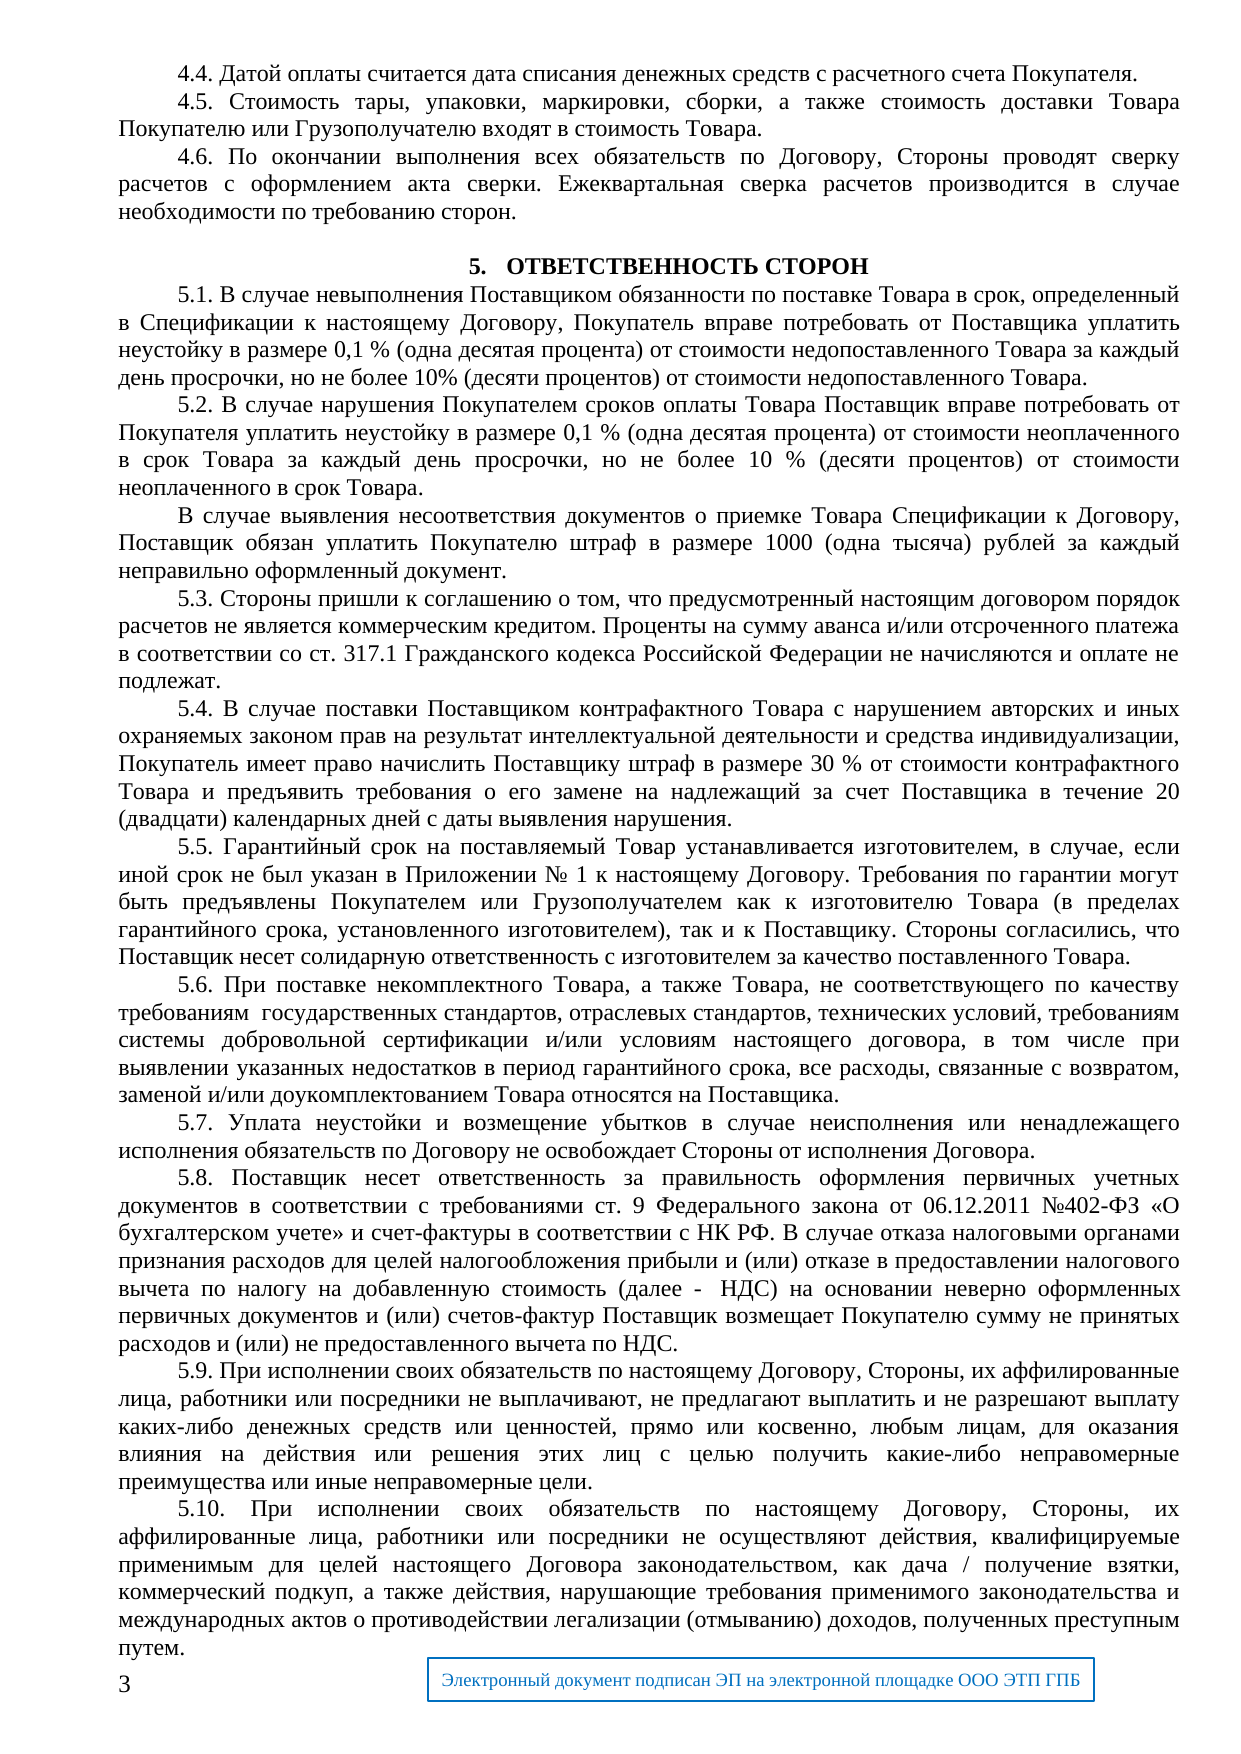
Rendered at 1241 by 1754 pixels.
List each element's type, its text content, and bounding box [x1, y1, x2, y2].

text В случае выявления несоответствия документов о приемке Товара Спецификации к Договору, Поставщик обязан уплатить Покупателю штраф в размере 1000 (одна тысяча) рублей за каждый неправильно оформленный документ. [118, 501, 1181, 583]
text 5.3. Стороны пришли к соглашению о том, что предусмотренный настоящим договором порядок расчетов не является коммерческим кредитом. Проценты на сумму аванса и/или отсроченного платежа в соответствии со ст. 317.1 Гражданского кодекса Российской Федерации не начисляются и оплате не подлежат. [118, 583, 1181, 694]
text 4.6. По окончании выполнения всех обязательств по Договору, Стороны проводят сверку расчетов с оформлением акта сверки. Ежеквартальная сверка расчетов производится в случае необходимости по требованию сторон. [118, 142, 1181, 225]
text 5.10. При исполнении своих обязательств по настоящему Договору, Стороны, их аффилированные лица, работники или посредники не осуществляют действия, квалифицируемые применимым для целей настоящего Договора законодательством, как дача / получение взятки, коммерческий подкуп, а также действия, нарушающие требования применимого законодательства и международных актов о противодействии легализации (отмыванию) доходов, полученных преступным путем. [118, 1494, 1181, 1660]
text 5.9. При исполнении своих обязательств по настоящему Договору, Стороны, их аффилированные лица, работники или посредники не выплачивают, не предлагают выплатить и не разрешают выплату каких-либо денежных средств или ценностей, прямо или косвенно, любым лицам, для оказания влияния на действия или решения этих лиц с целью получить какие-либо неправомерные преимущества или иные неправомерные цели. [118, 1356, 1181, 1494]
text 5.4. В случае поставки Поставщиком контрафактного Товара с нарушением авторских и иных охраняемых законом прав на результат интеллектуальной деятельности и средства индивидуализации, Покупатель имеет право начислить Поставщику штраф в размере 30 % от стоимости контрафактного Товара и предъявить требования о его замене на надлежащий за счет Поставщика в течение 20 (двадцати) календарных дней с даты выявления нарушения. [118, 694, 1181, 832]
text 5.5. Гарантийный срок на поставляемый Товар устанавливается изготовителем, в случае, если иной срок не был указан в Приложении № 1 к настоящему Договору. Требования по гарантии могут быть предъявлены Покупателем или Грузополучателем как к изготовителю Товара (в пределах гарантийного срока, установленного изготовителем), так и к Поставщику. Стороны согласились, что Поставщик несет солидарную ответственность с изготовителем за качество поставленного Товара. [118, 832, 1181, 970]
text 5.8. Поставщик несет ответственность за правильность оформления первичных учетных документов в соответствии с требованиями ст. 9 Федерального закона от 06.12.2011 №402-ФЗ «О бухгалтерском учете» и счет-фактуры в соответствии с НК РФ. В случае отказа налоговыми органами признания расходов для целей налогообложения прибыли и (или) отказе в предоставлении налогового вычета по налогу на добавленную стоимость (далее - НДС) на основании неверно оформленных первичных документов и (или) счетов-фактур Поставщик возмещает Покупателю сумму не принятых расходов и (или) не предоставленного вычета по НДС. [118, 1163, 1181, 1356]
text 5.1. В случае невыполнения Поставщиком обязанности по поставке Товара в срок, определенный в Спецификации к настоящему Договору, Покупатель вправе потребовать от Поставщика уплатить неустойку в размере 0,1 % (одна десятая процента) от стоимости недопоставленного Товара за каждый день просрочки, но не более 10% (десяти процентов) от стоимости недопоставленного Товара. [118, 280, 1181, 390]
text 4.4. Датой оплаты считается дата списания денежных средств с расчетного счета Покупателя. [118, 59, 1181, 87]
text 5.6. При поставке некомплектного Товара, а также Товара, не соответствующего по качеству требованиям государственных стандартов, отраслевых стандартов, технических условий, требованиям системы добровольной сертификации и/или условиям настоящего договора, в том числе при выявлении указанных недостатков в период гарантийного срока, все расходы, связанные с возвратом, заменой и/или доукомплектованием Товара относятся на Поставщика. [118, 970, 1181, 1108]
text 5.7. Уплата неустойки и возмещение убытков в случае неисполнения или ненадлежащего исполнения обязательств по Договору не освобождает Стороны от исполнения Договора. [118, 1108, 1181, 1163]
list ОТВЕТСТВЕННОСТЬ СТОРОН [156, 252, 1181, 280]
text 5.2. В случае нарушения Покупателем сроков оплаты Товара Поставщик вправе потребовать от Покупателя уплатить неустойку в размере 0,1 % (одна десятая процента) от стоимости неоплаченного в срок Товара за каждый день просрочки, но не более 10 % (десяти процентов) от стоимости неоплаченного в срок Товара. [118, 390, 1181, 501]
text 4.5. Стоимость тары, упаковки, маркировки, сборки, а также стоимость доставки Товара Покупателю или Грузополучателю входят в стоимость Товара. [118, 87, 1181, 142]
